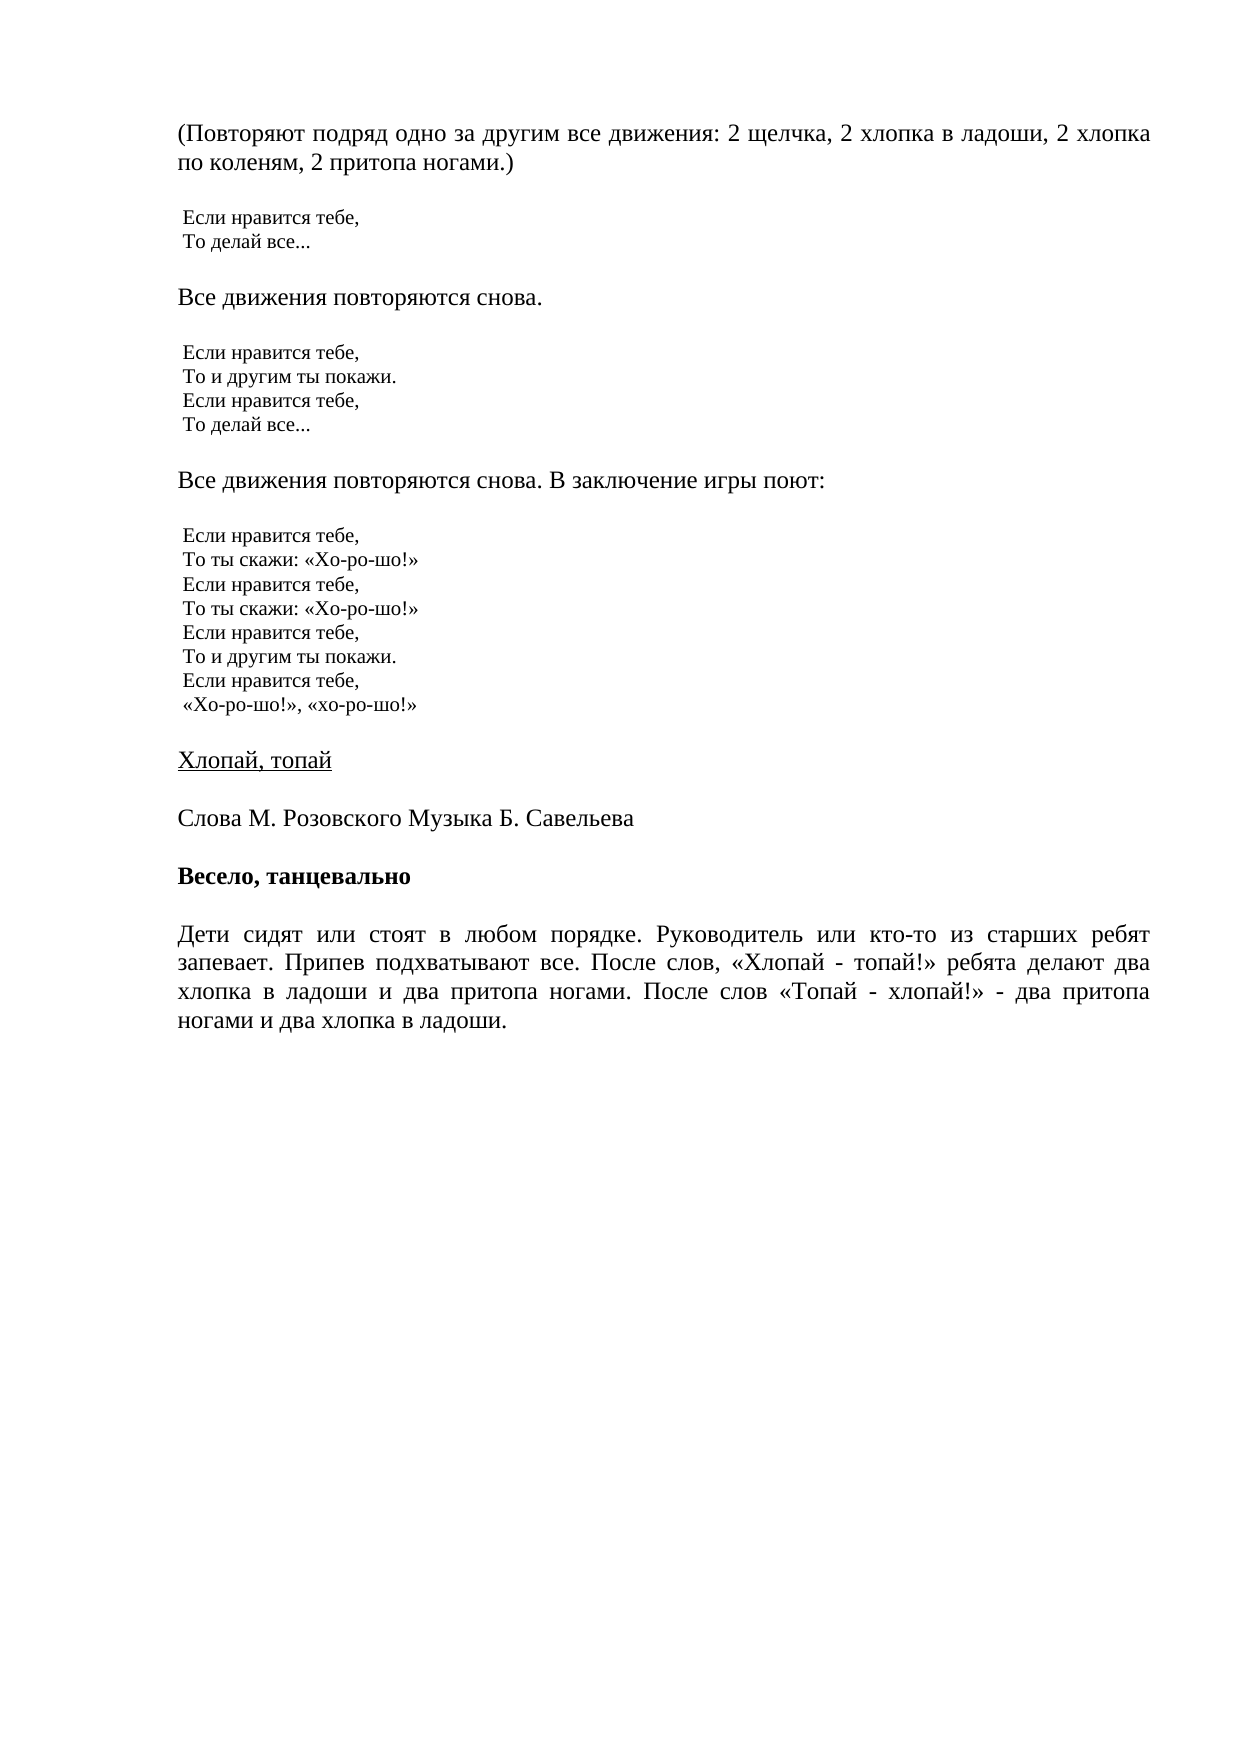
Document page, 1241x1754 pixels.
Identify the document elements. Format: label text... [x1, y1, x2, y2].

text (Повторяют подряд одно за другим все движения: 2 щелчка, 2 хлопка в ладоши, 2 хлопка по коленям, 2 притопа ногами.) [177, 118, 1152, 176]
text Если нравится тебе, [177, 205, 1152, 229]
text Если нравится тебе, [177, 340, 1152, 364]
text То и другим ты покажи. [177, 364, 1152, 388]
text Слова М. Розовского Музыка Б. Савельева [177, 803, 1152, 832]
text Хлопай, топай [177, 745, 1152, 774]
text Весело, танцевально [177, 861, 1152, 889]
text Все движения повторяются снова. [177, 282, 1152, 311]
text Если нравится тебе, [177, 388, 1152, 412]
text То и другим ты покажи. [177, 644, 1152, 668]
text Если нравится тебе, [177, 523, 1152, 547]
text То делай все... [177, 229, 1152, 253]
text Если нравится тебе, [177, 619, 1152, 644]
text То делай все... [177, 412, 1152, 436]
text «Хо-ро-шо!», «хо-ро-шо!» [177, 692, 1152, 716]
text Если нравится тебе, [177, 571, 1152, 596]
text То ты скажи: «Хо-ро-шо!» [177, 547, 1152, 571]
text Если нравится тебе, [177, 668, 1152, 692]
text Все движения повторяются снова. В заключение игры поют: [177, 465, 1152, 494]
text То ты скажи: «Хо-ро-шо!» [177, 596, 1152, 619]
text Дети сидят или стоят в любом порядке. Руководитель или кто-то из старших ребят запевает. Припев подхватывают все. После слов, «Хлопай - топай!» ребята делают два хлопка в ладоши и два притопа ногами. После слов «Топай - хлопай!» - два притопа ногами и два хлопка в ладоши. [177, 919, 1152, 1034]
